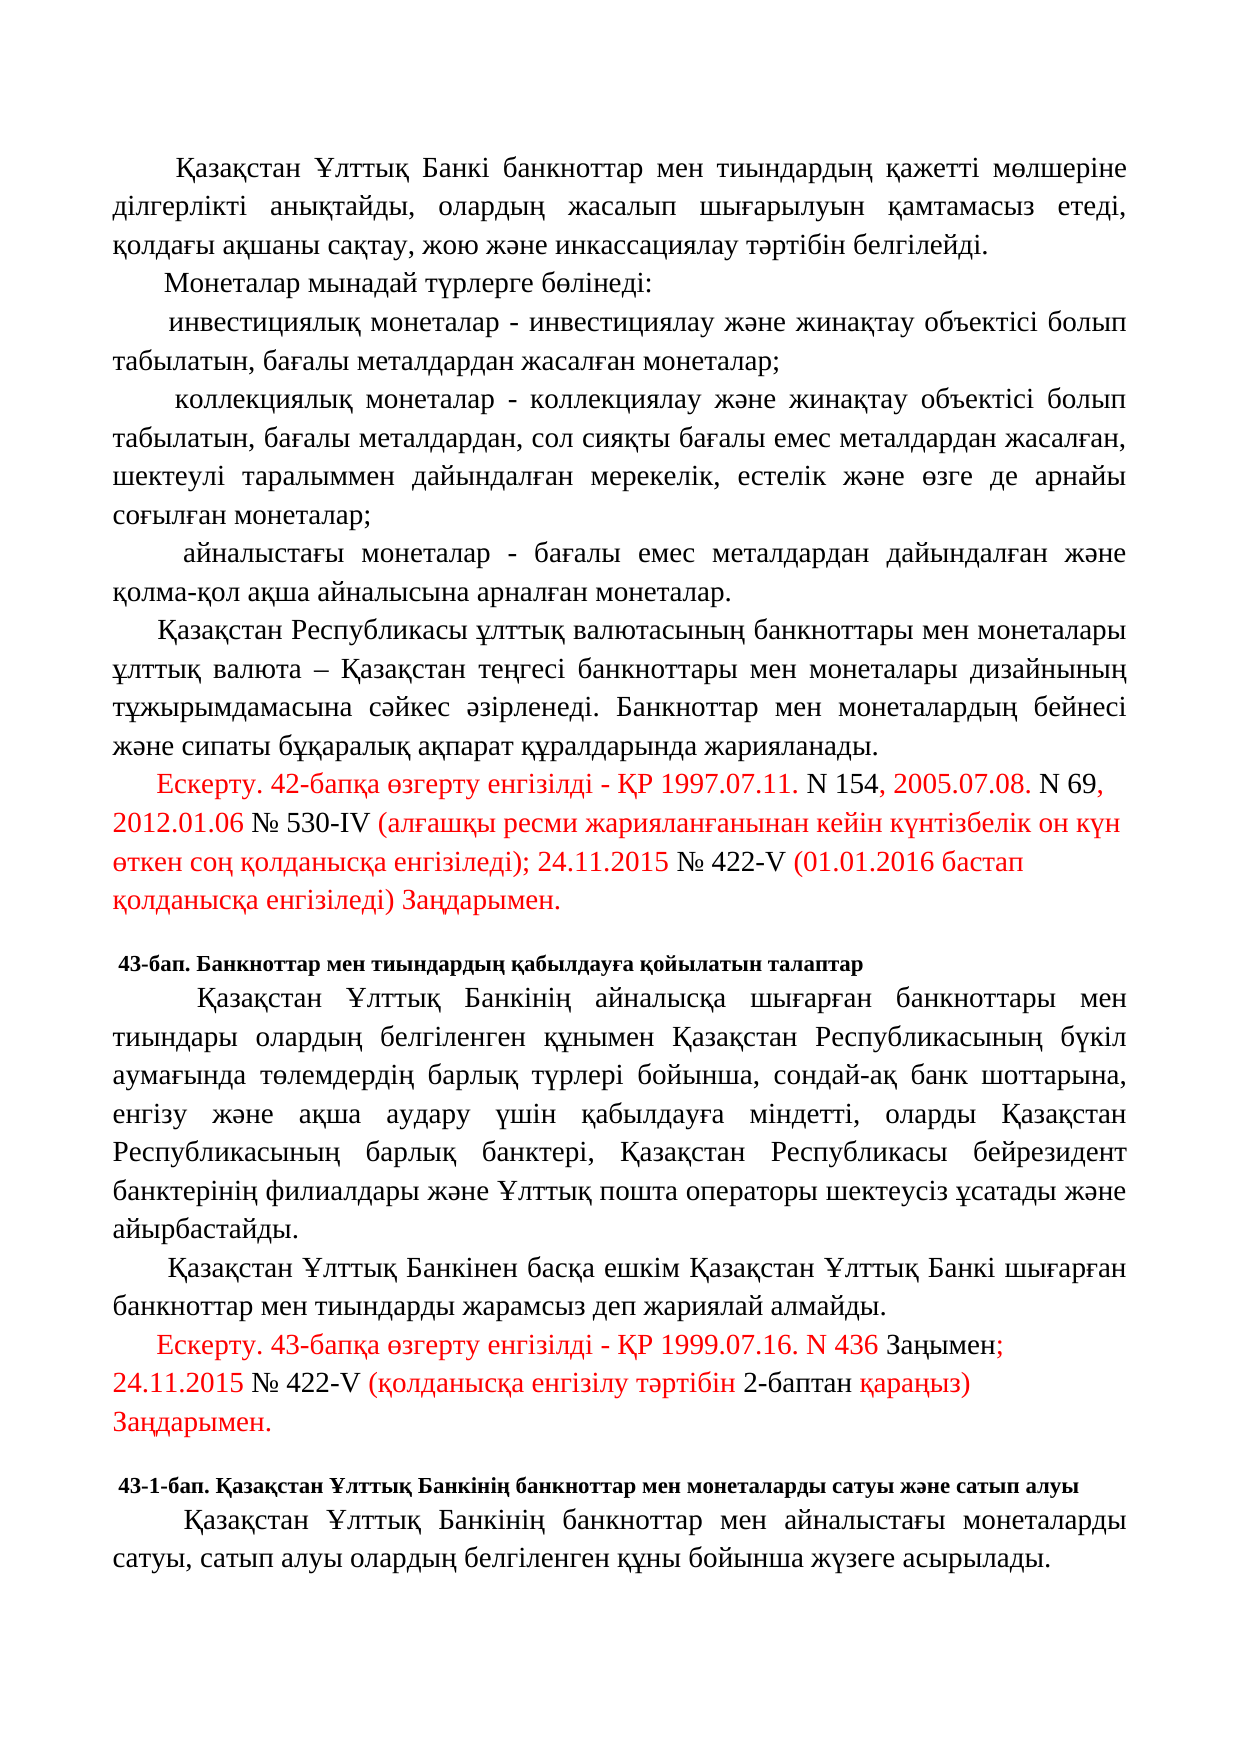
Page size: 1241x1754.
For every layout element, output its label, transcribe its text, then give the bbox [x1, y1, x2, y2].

text Қазақстан Ұлттық Банкiнiң банкноттар мен айналыстағы монеталарды сатуы, сатып алуы олардың белгіленген құны бойынша жүзеге асырылады. [112, 1502, 1128, 1574]
text Ескерту. 42-бапқа өзгерту енгiзiлдi - ҚР 1997.07.11. N 154, 2005.07.08. N 69, 2012.01.06 № 530-IV (алғашқы ресми жарияланғанынан кейін күнтізбелік он күн өткен соң қолданысқа енгізіледі); 24.11.2015 № 422-V (01.01.2016 бастап қолданысқа енгізіледі) Заңдарымен. [112, 767, 1128, 946]
text Қазақстан Республикасы ұлттық валютасының банкноттары мен монеталары ұлттық валюта – Қазақстан теңгесі банкноттары мен монеталары дизайнының тұжырымдамасына сәйкес әзірленеді. Банкноттар мен монеталардың бейнесі және сипаты бұқаралық ақпарат құралдарында жарияланады. [112, 612, 1128, 762]
text инвестициялық монеталар - инвестициялау және жинақтау объектiсi болып табылатын, бағалы металдардан жасалған монеталар; [112, 304, 1128, 376]
text Ескерту. 43-бапқа өзгерту енгiзiлдi - ҚР 1999.07.16. N 436 Заңымен; 24.11.2015 № 422-V (қолданысқа енгізілу тәртібін 2-баптан қараңыз) Заңдарымен. [112, 1327, 1128, 1468]
text Қазақстан Ұлттық Банкi банкноттар мен тиындардың қажеттi мөлшерiне дiлгерлiктi анықтайды, олардың жасалып шығарылуын қамтамасыз етедi, қолдағы ақшаны сақтау, жою және инкассациялау тәртiбiн белгiлейдi. [112, 150, 1128, 261]
text Монеталар мынадай түрлерге бөлiнедi: [112, 266, 1128, 299]
text 43-бап. Банкноттар мен тиындардың қабылдауға қойылатын талаптар [112, 950, 1128, 976]
text Қазақстан Ұлттық Банкiнен басқа ешкiм Қазақстан Ұлттық Банкi шығарған банкноттар мен тиындарды жарамсыз деп жариялай алмайды. [112, 1250, 1128, 1322]
text айналыстағы монеталар - бағалы емес металдардан дайындалған және қолма-қол ақша айналысына арналған монеталар. [112, 535, 1128, 607]
text Қазақстан Ұлттық Банкiнiң айналысқа шығарған банкноттары мен тиындары олардың белгiленген құнымен Қазақстан Республикасының бүкiл аумағында төлемдердiң барлық түрлерi бойынша, сондай-ақ банк шоттарына, енгiзу және ақша аудару үшiн қабылдауға мiндеттi, оларды Қазақстан Республикасының барлық банктерi, Қазақстан Республикасы бейрезидент банктерінің филиалдары және Ұлттық пошта операторы шектеусiз ұсатады және айырбастайды. [112, 980, 1128, 1245]
text коллекциялық монеталар - коллекциялау және жинақтау объектiсi болып табылатын, бағалы металдардан, сол сияқты бағалы емес металдардан жасалған, шектеулi таралыммен дайындалған мерекелiк, естелiк және өзге де арнайы соғылған монеталар; [112, 381, 1128, 530]
text 43-1-бап. Қазақстан Ұлттық Банкiнiң банкноттар мен монеталарды сатуы және сатып алуы [112, 1472, 1128, 1498]
